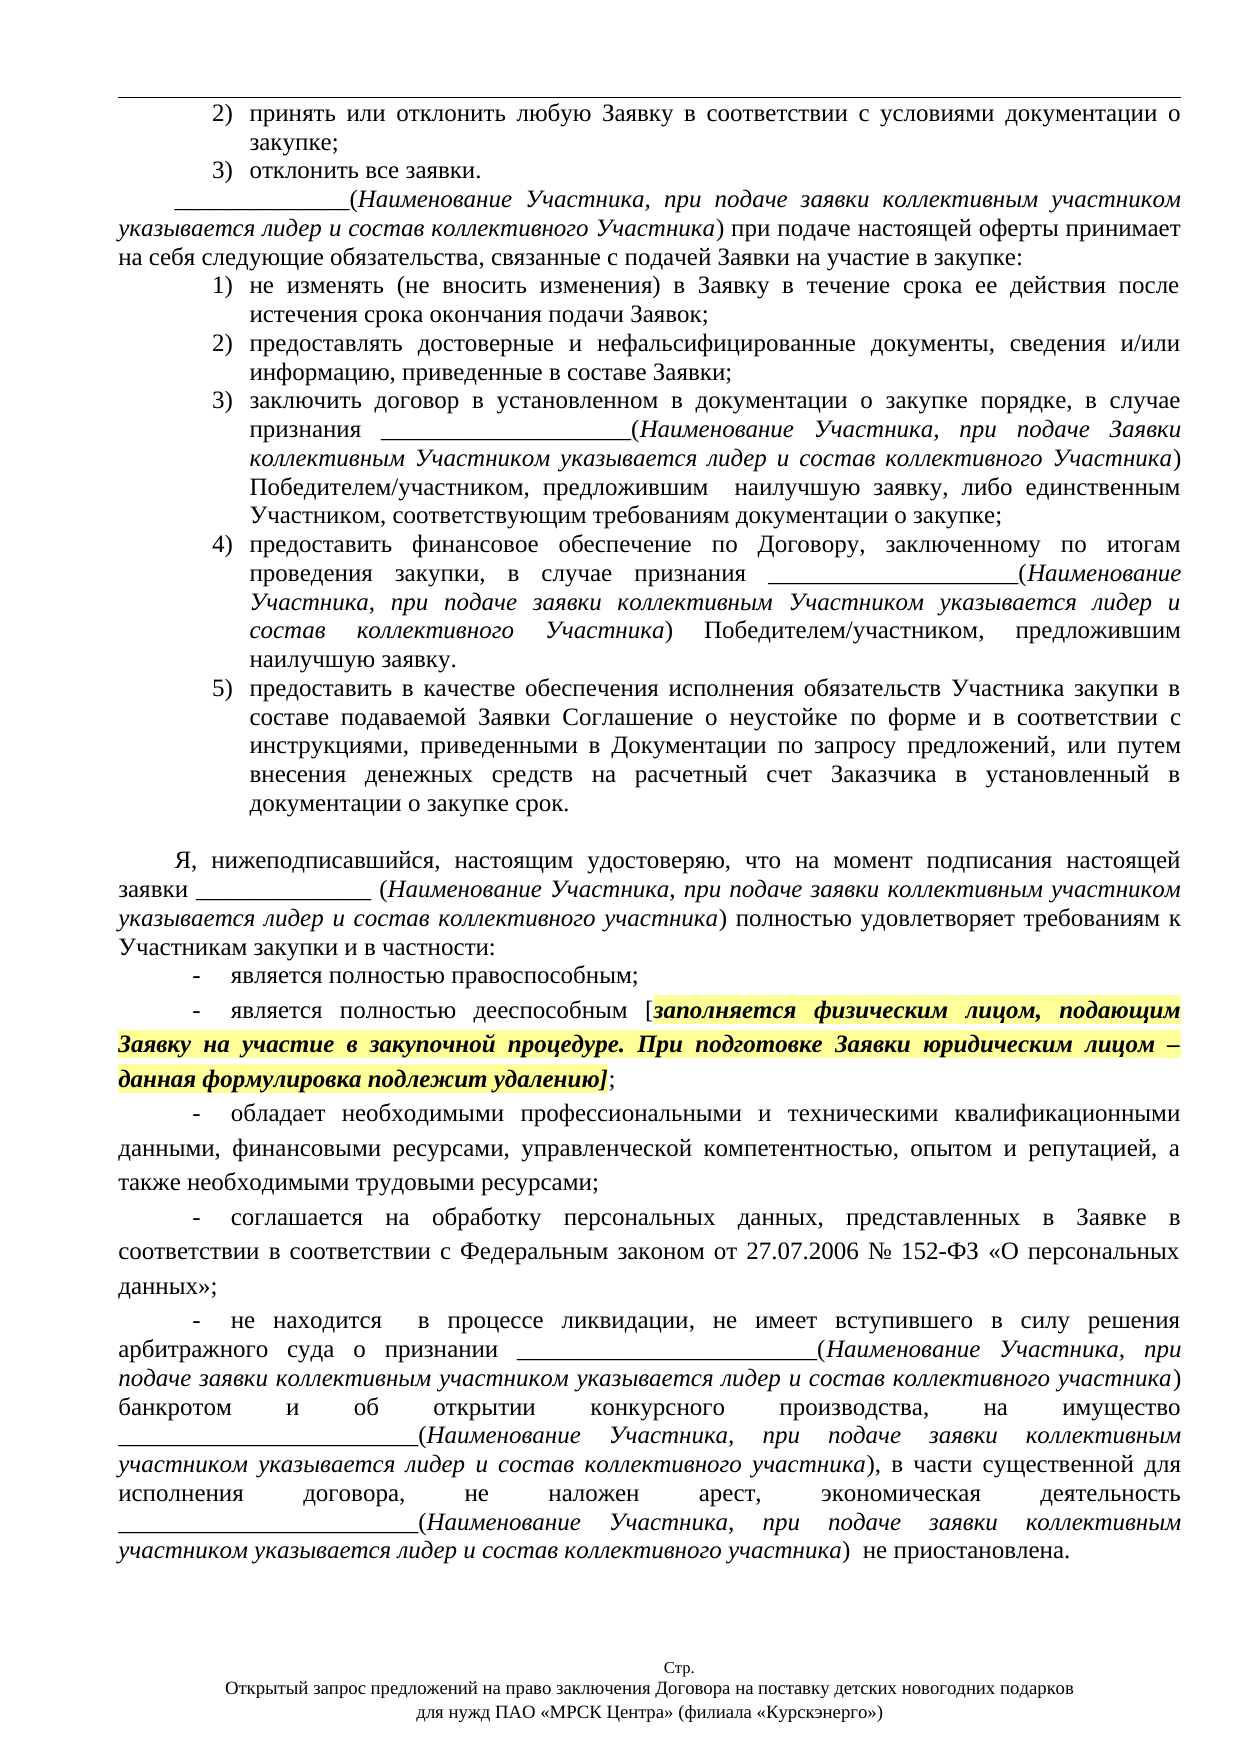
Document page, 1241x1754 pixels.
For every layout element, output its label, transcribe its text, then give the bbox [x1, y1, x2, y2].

list отклонить все заявки. [212, 156, 1181, 184]
list не находится в процессе ликвидации, не имеет вступившего в силу решения арбитражного суда о признании ________________________(Наименование Участника, при подаче заявки коллективным участником указывается лидер и состав коллективного участника) банкротом и об открытии конкурсного производства, на имущество ________________________(Наименование Участника, при подаче заявки коллективным участником указывается лидер и состав коллективного участника), в части существенной для исполнения договора, не наложен арест, экономическая деятельность ________________________(Наименование Участника, при подаче заявки коллективным участником указывается лидер и состав коллективного участника) не приостановлена. [118, 1305, 1181, 1564]
text Я, нижеподписавшийся, настоящим удостоверяю, что на момент подписания настоящей заявки ______________ (Наименование Участника, при подаче заявки коллективным участником указывается лидер и состав коллективного участника) полностью удовлетворяет требованиям к Участникам закупки и в частности: [118, 846, 1181, 961]
text ______________(Наименование Участника, при подаче заявки коллективным участником указывается лидер и состав коллективного Участника) при подаче настоящей оферты принимает на себя следующие обязательства, связанные с подачей Заявки на участие в закупке: [118, 184, 1181, 271]
list является полностью дееспособным [заполняется физическим лицом, подающим Заявку на участие в закупочной процедуре. При подготовке Заявки юридическим лицом – данная формулировка подлежит удалению]; [118, 995, 1181, 1030]
list принять или отклонить любую Заявку в соответствии с условиями документации о закупке; [212, 98, 1181, 156]
list заключить договор в установленном в документации о закупке порядке, в случае признания ____________________(Наименование Участника, при подаче Заявки коллективным Участником указывается лидер и состав коллективного Участника) Победителем/участником, предложившим наилучшую заявку, либо единственным Участником, соответствующим требованиям документации о закупке; [212, 386, 1181, 529]
list соглашается на обработку персональных данных, представленных в Заявке в соответствии в соответствии с Федеральным законом от 27.07.2006 № 152-ФЗ «О персональных данных»; [118, 1202, 1181, 1299]
list обладает необходимыми профессиональными и техническими квалификационными данными, финансовыми ресурсами, управленческой компетентностью, опытом и репутацией, а также необходимыми трудовыми ресурсами; [118, 1098, 1181, 1196]
list не изменять (не вносить изменения) в Заявку в течение срока ее действия после истечения срока окончания подачи Заявок; [212, 271, 1181, 328]
list является полностью дееспособным [заполняется физическим лицом, подающим Заявку на участие в закупочной процедуре. При подготовке Заявки юридическим лицом – данная формулировка подлежит удалению]; [118, 1058, 1181, 1093]
list предоставлять достоверные и нефальсифицированные документы, сведения и/или информацию, приведенные в составе Заявки; [212, 328, 1181, 386]
list предоставить в качестве обеспечения исполнения обязательств Участника закупки в составе подаваемой Заявки Соглашение о неустойке по форме и в соответствии с инструкциями, приведенными в Документации по запросу предложений, или путем внесения денежных средств на расчетный счет Заказчика в установленный в документации о закупке срок. [212, 673, 1181, 817]
list является полностью правоспособным; [118, 961, 1181, 989]
list предоставить финансовое обеспечение по Договору, заключенному по итогам проведения закупки, в случае признания ____________________(Наименование Участника, при подаче заявки коллективным Участником указывается лидер и состав коллективного Участника) Победителем/участником, предложившим наилучшую заявку. [212, 529, 1181, 673]
